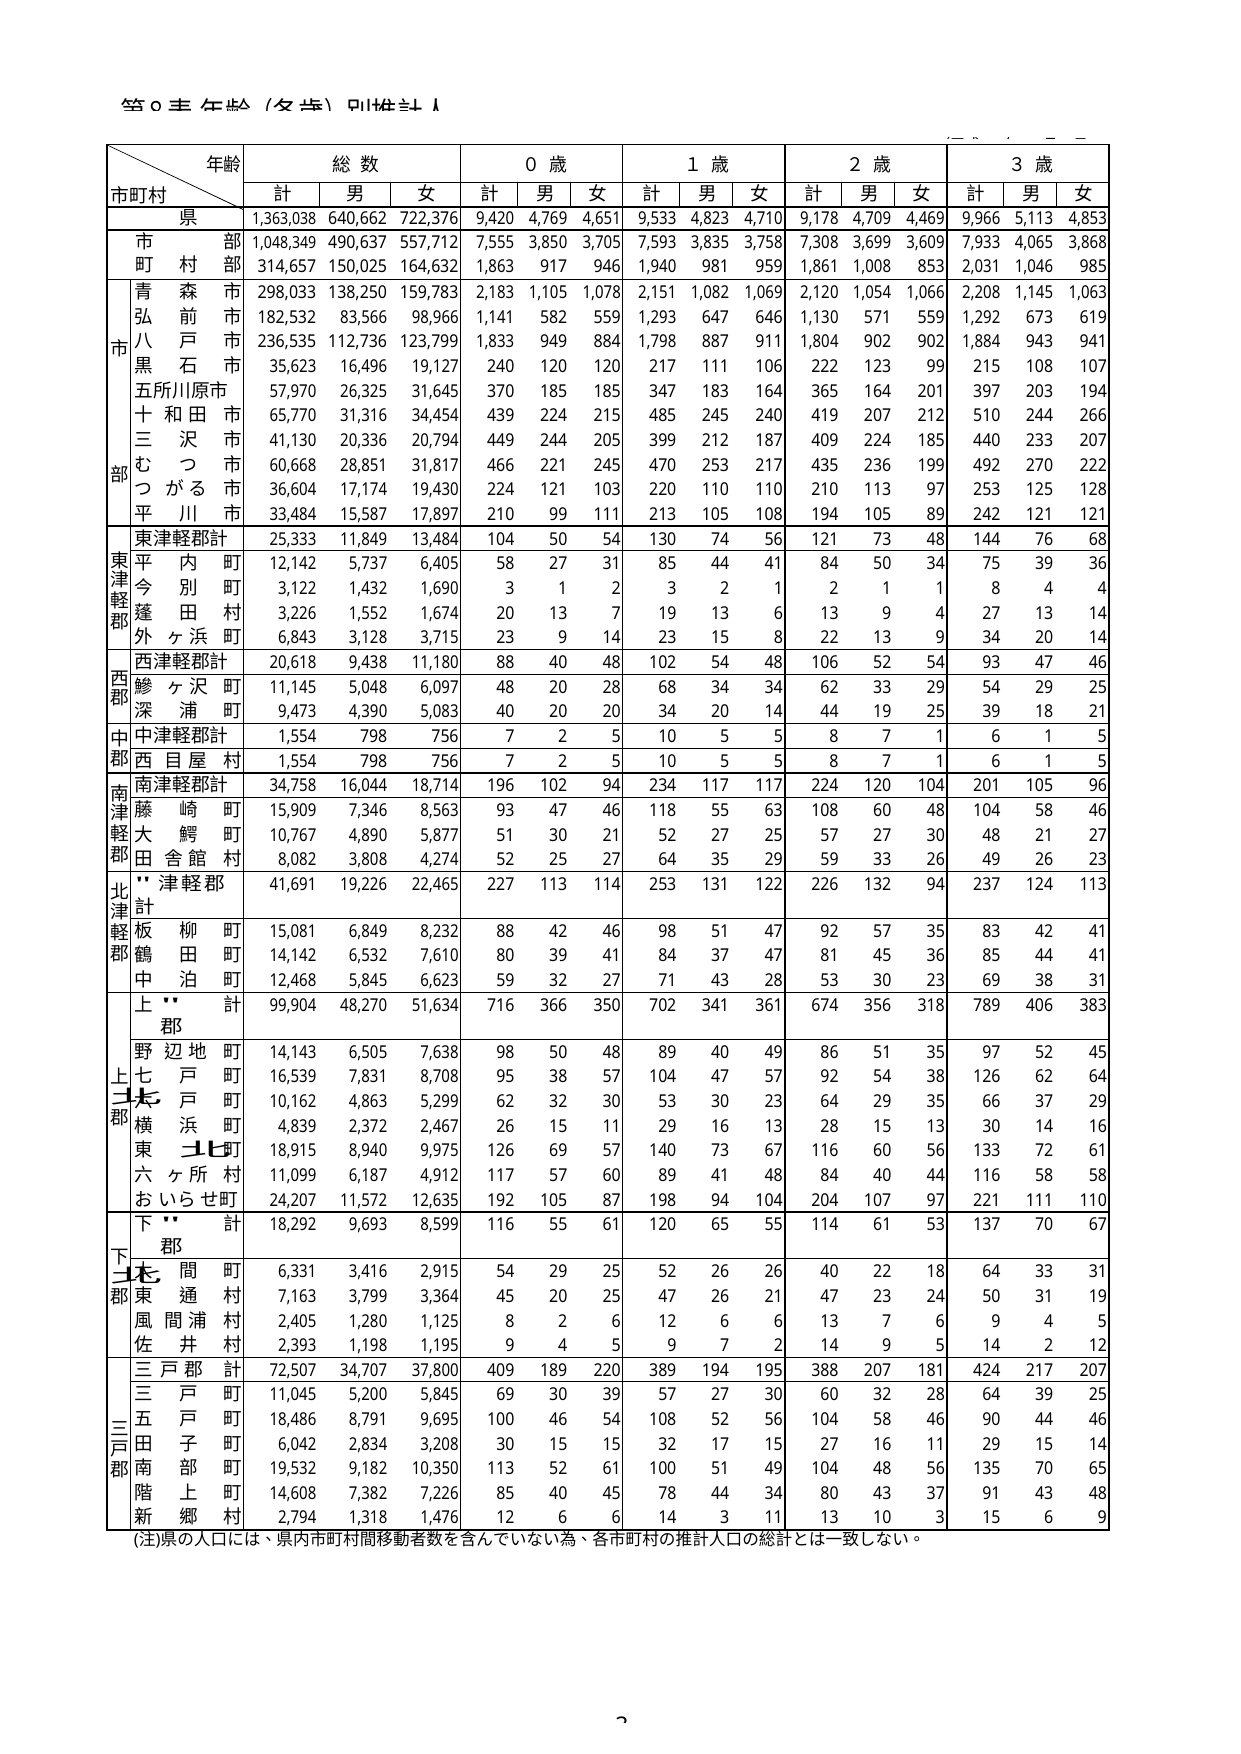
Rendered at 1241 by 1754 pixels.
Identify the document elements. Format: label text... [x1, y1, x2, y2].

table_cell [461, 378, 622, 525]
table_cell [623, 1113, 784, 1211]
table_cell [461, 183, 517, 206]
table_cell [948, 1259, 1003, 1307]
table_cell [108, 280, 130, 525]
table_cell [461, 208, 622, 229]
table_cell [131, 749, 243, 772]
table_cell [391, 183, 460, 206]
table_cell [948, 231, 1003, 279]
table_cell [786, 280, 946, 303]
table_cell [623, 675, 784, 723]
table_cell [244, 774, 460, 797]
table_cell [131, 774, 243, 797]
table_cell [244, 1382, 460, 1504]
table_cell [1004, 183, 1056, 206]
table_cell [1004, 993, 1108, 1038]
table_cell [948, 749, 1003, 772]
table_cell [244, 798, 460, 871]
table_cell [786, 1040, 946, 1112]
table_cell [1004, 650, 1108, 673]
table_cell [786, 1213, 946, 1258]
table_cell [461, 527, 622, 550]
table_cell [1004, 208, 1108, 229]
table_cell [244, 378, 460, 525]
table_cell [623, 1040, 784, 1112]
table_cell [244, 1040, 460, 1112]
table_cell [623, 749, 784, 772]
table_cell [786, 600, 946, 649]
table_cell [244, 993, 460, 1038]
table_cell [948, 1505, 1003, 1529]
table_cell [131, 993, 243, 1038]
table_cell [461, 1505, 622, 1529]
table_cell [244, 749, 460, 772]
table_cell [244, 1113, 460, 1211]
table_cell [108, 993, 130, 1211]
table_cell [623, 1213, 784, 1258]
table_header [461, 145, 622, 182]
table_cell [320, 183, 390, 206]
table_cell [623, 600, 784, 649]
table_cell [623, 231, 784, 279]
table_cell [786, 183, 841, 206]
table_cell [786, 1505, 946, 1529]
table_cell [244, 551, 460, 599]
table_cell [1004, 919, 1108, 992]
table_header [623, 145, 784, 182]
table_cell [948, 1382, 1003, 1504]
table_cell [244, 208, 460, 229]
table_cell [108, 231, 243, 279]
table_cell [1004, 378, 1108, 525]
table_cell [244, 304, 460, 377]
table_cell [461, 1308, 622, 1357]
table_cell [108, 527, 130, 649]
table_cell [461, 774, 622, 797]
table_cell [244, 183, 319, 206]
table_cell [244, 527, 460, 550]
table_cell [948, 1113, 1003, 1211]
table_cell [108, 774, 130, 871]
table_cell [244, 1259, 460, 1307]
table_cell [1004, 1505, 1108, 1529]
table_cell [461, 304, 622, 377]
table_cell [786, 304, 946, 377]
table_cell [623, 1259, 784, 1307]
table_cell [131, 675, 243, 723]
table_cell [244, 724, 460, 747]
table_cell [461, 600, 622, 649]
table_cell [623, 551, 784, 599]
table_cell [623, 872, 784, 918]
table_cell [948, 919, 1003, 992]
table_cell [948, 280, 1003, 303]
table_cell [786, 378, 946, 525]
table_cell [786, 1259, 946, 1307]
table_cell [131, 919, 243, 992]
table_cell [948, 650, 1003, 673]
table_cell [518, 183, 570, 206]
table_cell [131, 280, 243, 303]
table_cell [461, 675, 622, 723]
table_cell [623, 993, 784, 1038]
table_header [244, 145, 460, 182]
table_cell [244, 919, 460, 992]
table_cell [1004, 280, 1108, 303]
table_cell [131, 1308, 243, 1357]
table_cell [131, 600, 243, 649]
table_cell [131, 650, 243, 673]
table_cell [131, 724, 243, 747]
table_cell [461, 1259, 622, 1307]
text (注)県の人口には、県内市町村間移動者数を含んでいない為、各市町村の推計人口の総計とは一致しない。 [134, 1531, 1151, 1549]
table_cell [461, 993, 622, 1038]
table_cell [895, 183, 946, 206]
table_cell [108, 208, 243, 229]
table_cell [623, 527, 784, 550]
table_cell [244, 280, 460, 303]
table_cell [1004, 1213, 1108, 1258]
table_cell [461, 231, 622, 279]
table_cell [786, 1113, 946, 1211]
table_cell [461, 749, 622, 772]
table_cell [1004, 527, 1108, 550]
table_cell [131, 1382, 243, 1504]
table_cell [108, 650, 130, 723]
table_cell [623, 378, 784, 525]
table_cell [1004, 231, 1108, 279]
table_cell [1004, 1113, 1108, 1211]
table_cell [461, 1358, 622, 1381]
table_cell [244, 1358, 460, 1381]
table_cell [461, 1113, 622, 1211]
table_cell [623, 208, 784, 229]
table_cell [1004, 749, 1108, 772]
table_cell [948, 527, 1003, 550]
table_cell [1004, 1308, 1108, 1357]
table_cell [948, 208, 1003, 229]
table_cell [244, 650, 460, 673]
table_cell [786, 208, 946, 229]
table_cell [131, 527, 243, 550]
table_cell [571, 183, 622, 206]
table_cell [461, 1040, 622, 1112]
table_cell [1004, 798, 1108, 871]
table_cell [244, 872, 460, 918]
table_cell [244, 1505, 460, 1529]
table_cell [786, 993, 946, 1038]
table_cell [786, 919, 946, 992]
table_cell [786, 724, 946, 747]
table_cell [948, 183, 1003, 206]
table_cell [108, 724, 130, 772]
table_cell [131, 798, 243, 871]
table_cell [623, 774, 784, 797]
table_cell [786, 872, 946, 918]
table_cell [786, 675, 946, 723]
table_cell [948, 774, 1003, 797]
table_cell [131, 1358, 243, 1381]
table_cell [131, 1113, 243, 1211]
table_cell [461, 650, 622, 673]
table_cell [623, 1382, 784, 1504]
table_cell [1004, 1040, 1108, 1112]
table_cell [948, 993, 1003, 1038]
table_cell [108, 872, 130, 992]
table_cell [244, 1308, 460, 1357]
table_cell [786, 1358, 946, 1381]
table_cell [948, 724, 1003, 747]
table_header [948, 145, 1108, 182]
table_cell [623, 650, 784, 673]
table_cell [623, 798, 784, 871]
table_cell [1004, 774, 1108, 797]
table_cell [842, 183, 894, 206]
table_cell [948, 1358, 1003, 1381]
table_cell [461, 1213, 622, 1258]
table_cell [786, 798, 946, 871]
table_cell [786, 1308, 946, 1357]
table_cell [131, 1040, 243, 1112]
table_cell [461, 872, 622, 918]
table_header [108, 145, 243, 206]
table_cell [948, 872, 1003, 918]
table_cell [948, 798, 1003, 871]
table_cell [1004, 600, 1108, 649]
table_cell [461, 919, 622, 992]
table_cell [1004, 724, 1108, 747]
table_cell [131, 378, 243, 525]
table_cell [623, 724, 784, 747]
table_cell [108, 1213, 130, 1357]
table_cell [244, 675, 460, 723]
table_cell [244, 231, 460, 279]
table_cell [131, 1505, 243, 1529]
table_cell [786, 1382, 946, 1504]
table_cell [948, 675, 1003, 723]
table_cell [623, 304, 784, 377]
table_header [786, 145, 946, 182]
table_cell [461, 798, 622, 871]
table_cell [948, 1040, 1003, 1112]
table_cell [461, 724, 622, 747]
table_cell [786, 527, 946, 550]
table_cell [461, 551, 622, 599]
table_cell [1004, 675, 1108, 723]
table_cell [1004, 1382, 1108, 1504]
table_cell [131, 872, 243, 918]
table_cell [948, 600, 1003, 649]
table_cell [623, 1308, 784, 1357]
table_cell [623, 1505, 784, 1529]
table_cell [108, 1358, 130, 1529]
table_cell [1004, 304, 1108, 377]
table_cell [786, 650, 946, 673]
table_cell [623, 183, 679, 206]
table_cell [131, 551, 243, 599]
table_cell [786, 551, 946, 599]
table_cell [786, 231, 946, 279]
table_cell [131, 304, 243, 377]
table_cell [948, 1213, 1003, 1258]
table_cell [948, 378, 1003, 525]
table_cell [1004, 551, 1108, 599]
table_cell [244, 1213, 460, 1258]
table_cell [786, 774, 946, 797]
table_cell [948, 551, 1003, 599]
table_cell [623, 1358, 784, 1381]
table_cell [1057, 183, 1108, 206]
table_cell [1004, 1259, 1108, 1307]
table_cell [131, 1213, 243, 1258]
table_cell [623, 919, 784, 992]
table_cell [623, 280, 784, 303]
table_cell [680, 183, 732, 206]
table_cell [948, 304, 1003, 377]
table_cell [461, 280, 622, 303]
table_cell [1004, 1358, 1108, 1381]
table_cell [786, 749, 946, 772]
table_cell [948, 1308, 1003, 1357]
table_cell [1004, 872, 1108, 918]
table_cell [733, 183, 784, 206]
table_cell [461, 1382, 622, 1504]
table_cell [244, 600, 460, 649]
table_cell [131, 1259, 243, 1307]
